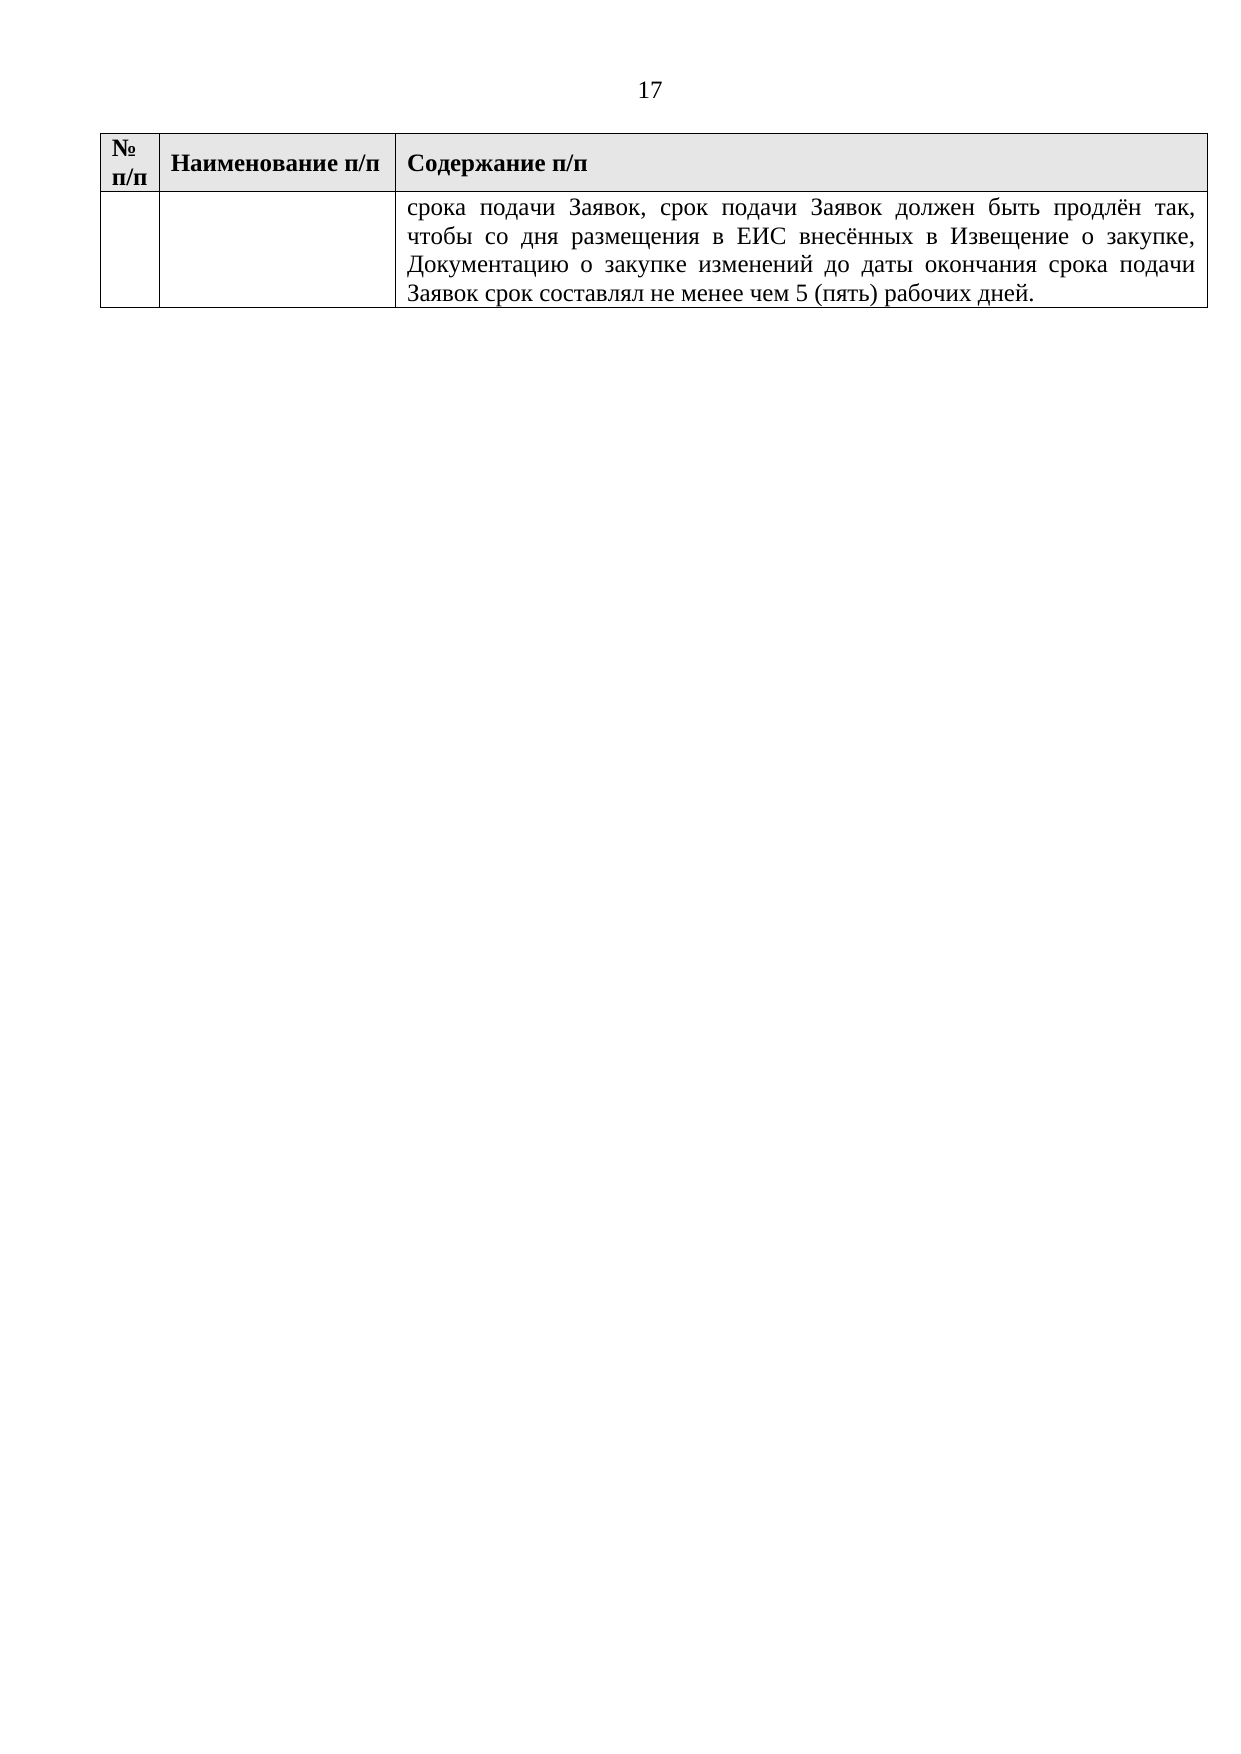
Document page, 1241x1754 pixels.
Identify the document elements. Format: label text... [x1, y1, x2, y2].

table_header Наименование п/п [160, 134, 395, 191]
table_cell [101, 192, 159, 307]
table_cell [160, 192, 395, 307]
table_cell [396, 192, 1207, 307]
table_header № п/п [101, 134, 159, 191]
table_header Содержание п/п [396, 134, 1207, 191]
